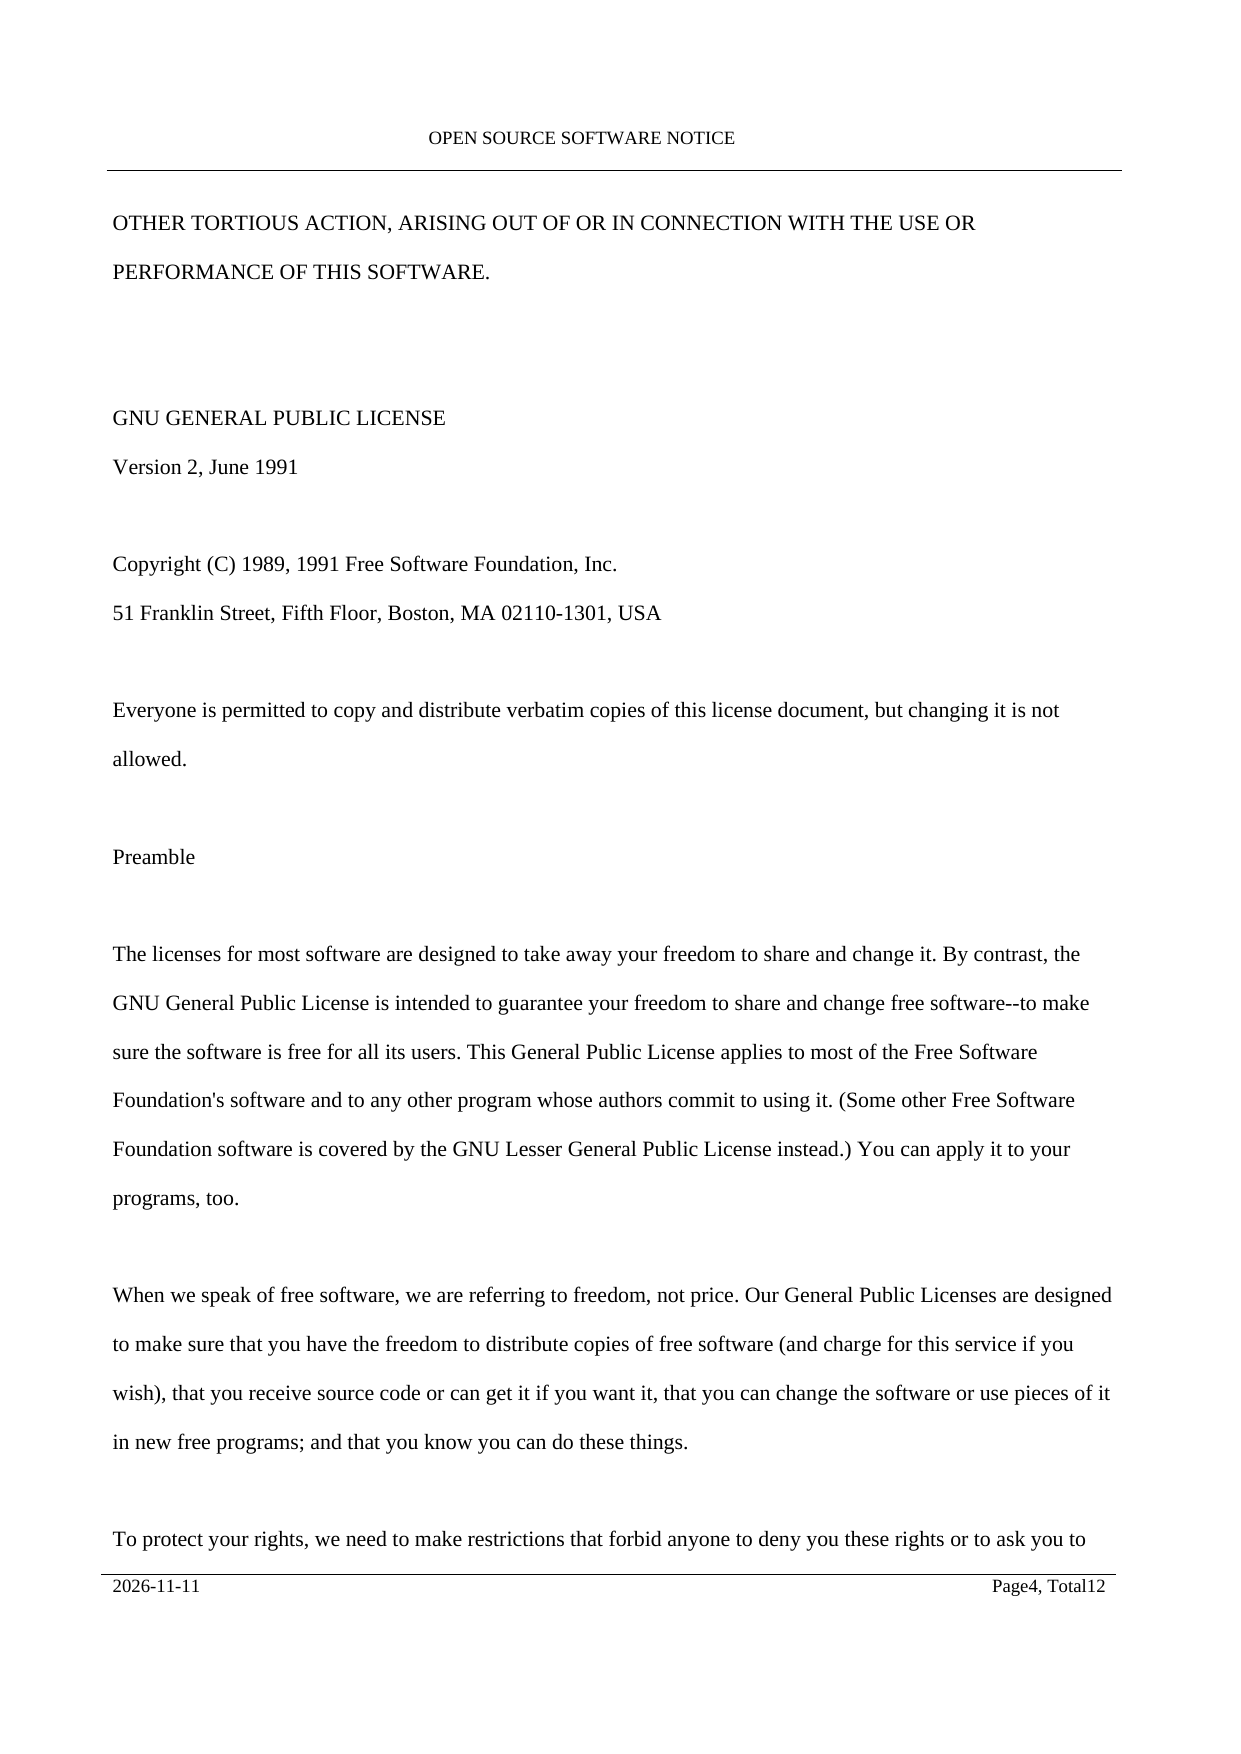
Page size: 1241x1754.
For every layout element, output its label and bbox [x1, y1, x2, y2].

text [112, 206, 1128, 1555]
